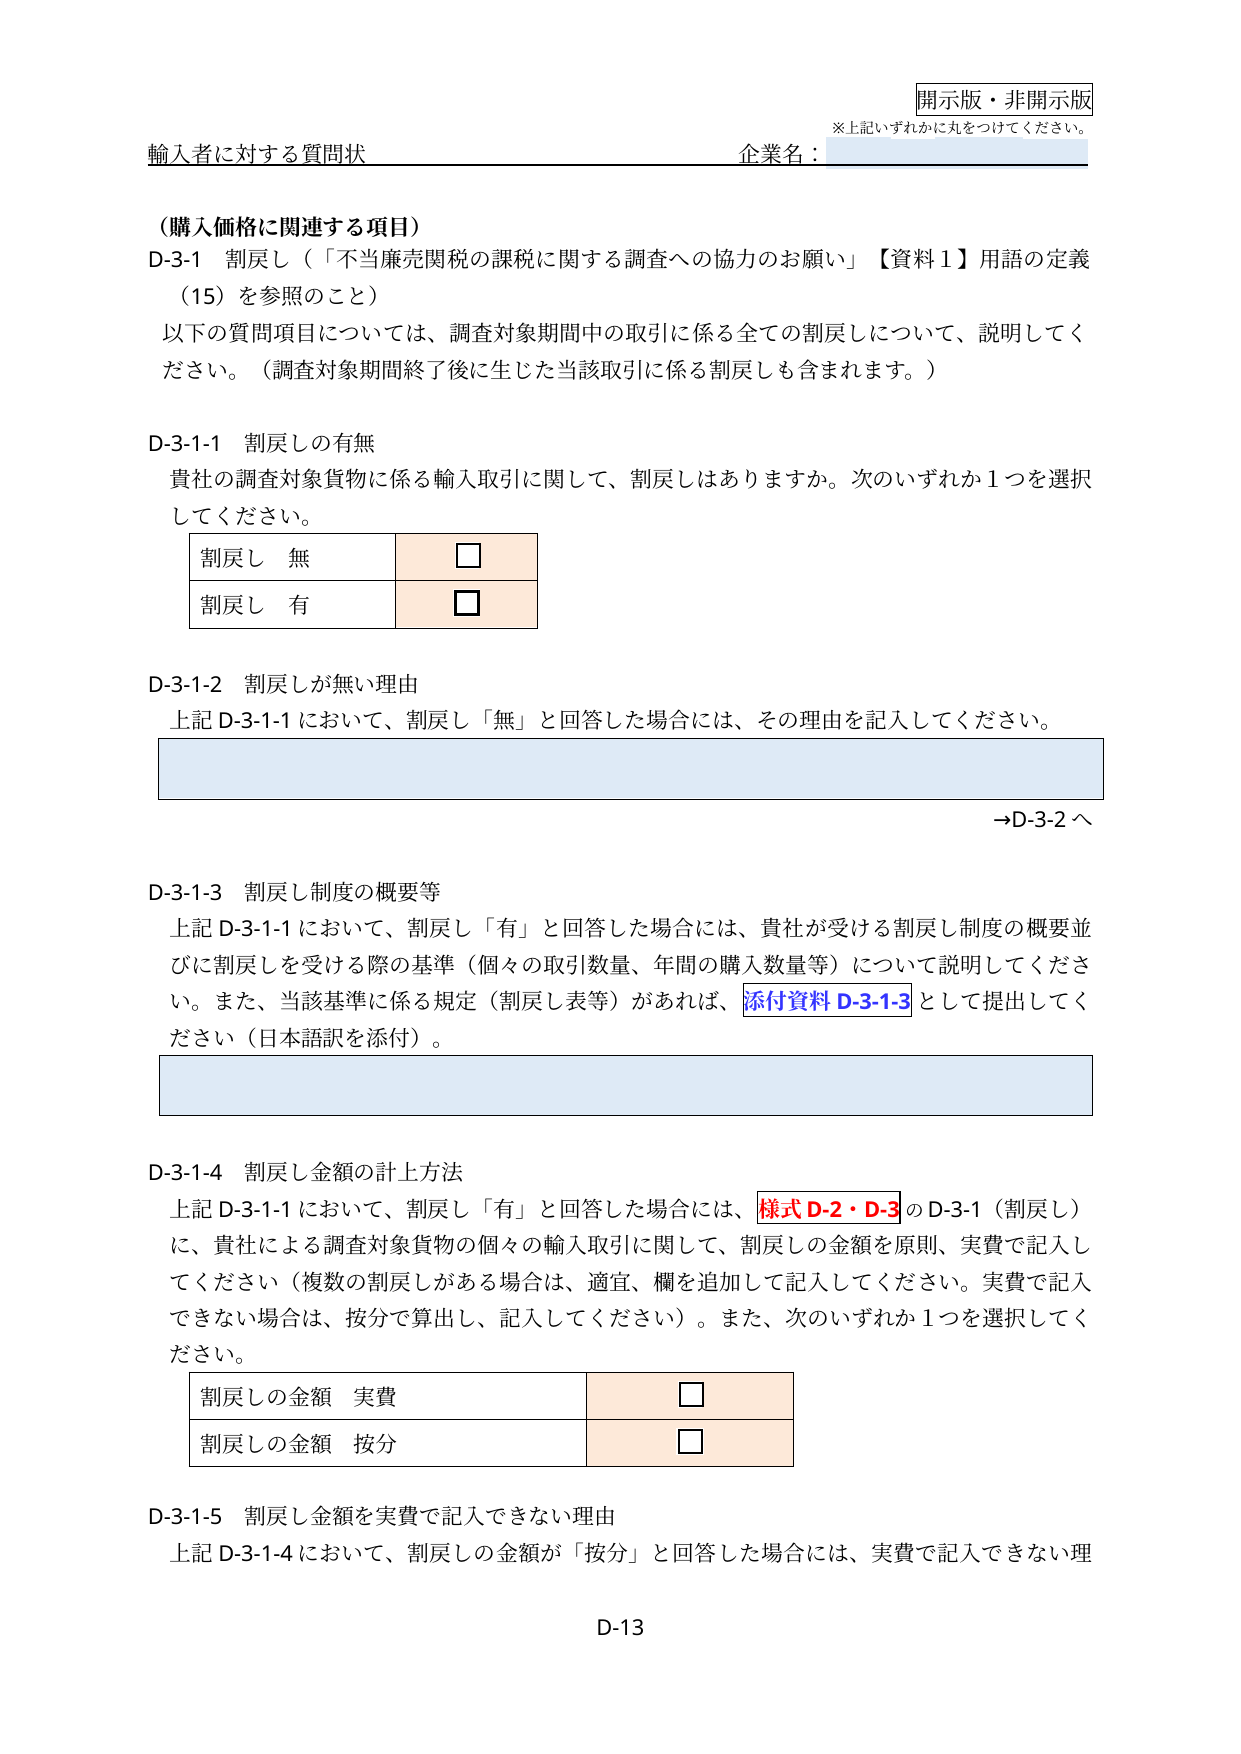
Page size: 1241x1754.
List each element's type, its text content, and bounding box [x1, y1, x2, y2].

subtitle 割戻しの有無 [148, 423, 1092, 460]
table_header 割戻しの金額 実費 [190, 1373, 586, 1419]
table_header [159, 739, 1103, 798]
text 上記D-3-1-1において、割戻し「有」と回答した場合には、貴社が受ける割戻し制度の概要並びに割戻しを受ける際の基準（個々の取引数量、年間の購入数量等）について説明してください。また、当該基準に係る規定（割戻し表等）があれば、添付資料D-3-1-3として提出してください（日本語訳を添付）。 [169, 909, 1092, 1055]
table_header [587, 1373, 793, 1419]
table_cell [396, 581, 537, 627]
table_cell 割戻し 有 [190, 581, 395, 627]
text 貴社の調査対象貨物に係る輸入取引に関して、割戻しはありますか。次のいずれか１つを選択してください。 [169, 460, 1092, 533]
subtitle 割戻し金額の計上方法 [148, 1153, 1092, 1189]
subtitle 割戻しが無い理由 [148, 665, 1092, 701]
table_cell 割戻しの金額 按分 [190, 1420, 586, 1466]
subtitle 割戻し（「不当廉売関税の課税に関する調査への協力のお願い」【資料１】用語の定義（15）を参照のこと） [148, 241, 1092, 314]
text 上記D-3-1-1において、割戻し「無」と回答した場合には、その理由を記入してください。 [148, 701, 1092, 738]
table_cell [587, 1420, 793, 1466]
table_header [396, 534, 537, 580]
table_header [160, 1056, 1092, 1115]
text →D-3-2へ [148, 799, 1092, 836]
text （購入価格に関連する項目） [148, 210, 1092, 241]
text 上記D-3-1-1において、割戻し「有」と回答した場合には、様式D-2・D-3のD-3-1（割戻し）に、貴社による調査対象貨物の個々の輸入取引に関して、割戻しの金額を原則、実費で記入してください（複数の割戻しがある場合は、適宜、欄を追加して記入してください。実費で記入できない場合は、按分で算出し、記入してください）。また、次のいずれか１つを選択してください。 [169, 1189, 1092, 1372]
subtitle 割戻し金額を実費で記入できない理由 [148, 1497, 1092, 1533]
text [169, 1533, 1092, 1570]
subtitle 割戻し制度の概要等 [148, 872, 1092, 909]
table_header 割戻し 無 [190, 534, 395, 580]
text 以下の質問項目については、調査対象期間中の取引に係る全ての割戻しについて、説明してください。（調査対象期間終了後に生じた当該取引に係る割戻しも含まれます。） [162, 314, 1092, 387]
